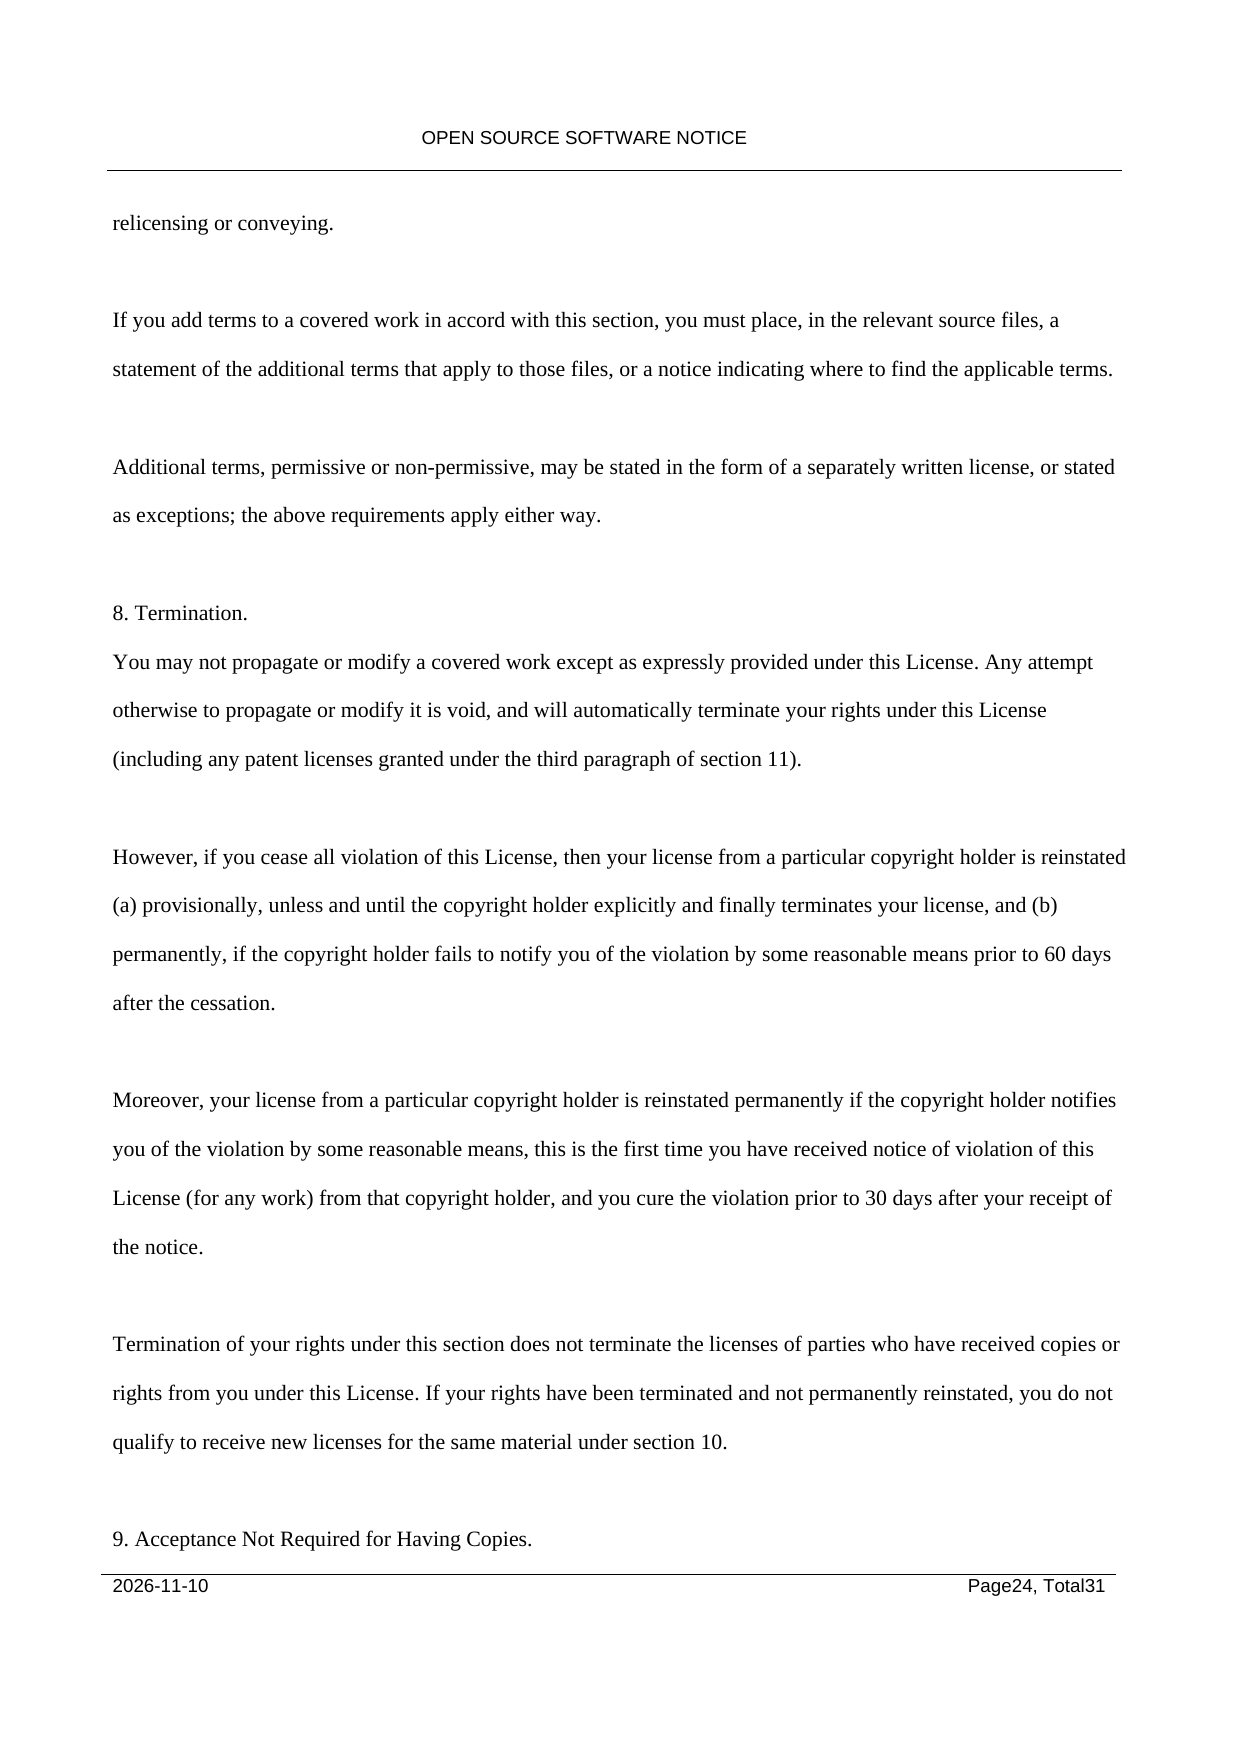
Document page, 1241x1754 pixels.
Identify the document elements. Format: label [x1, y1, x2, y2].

text [112, 206, 1128, 1555]
